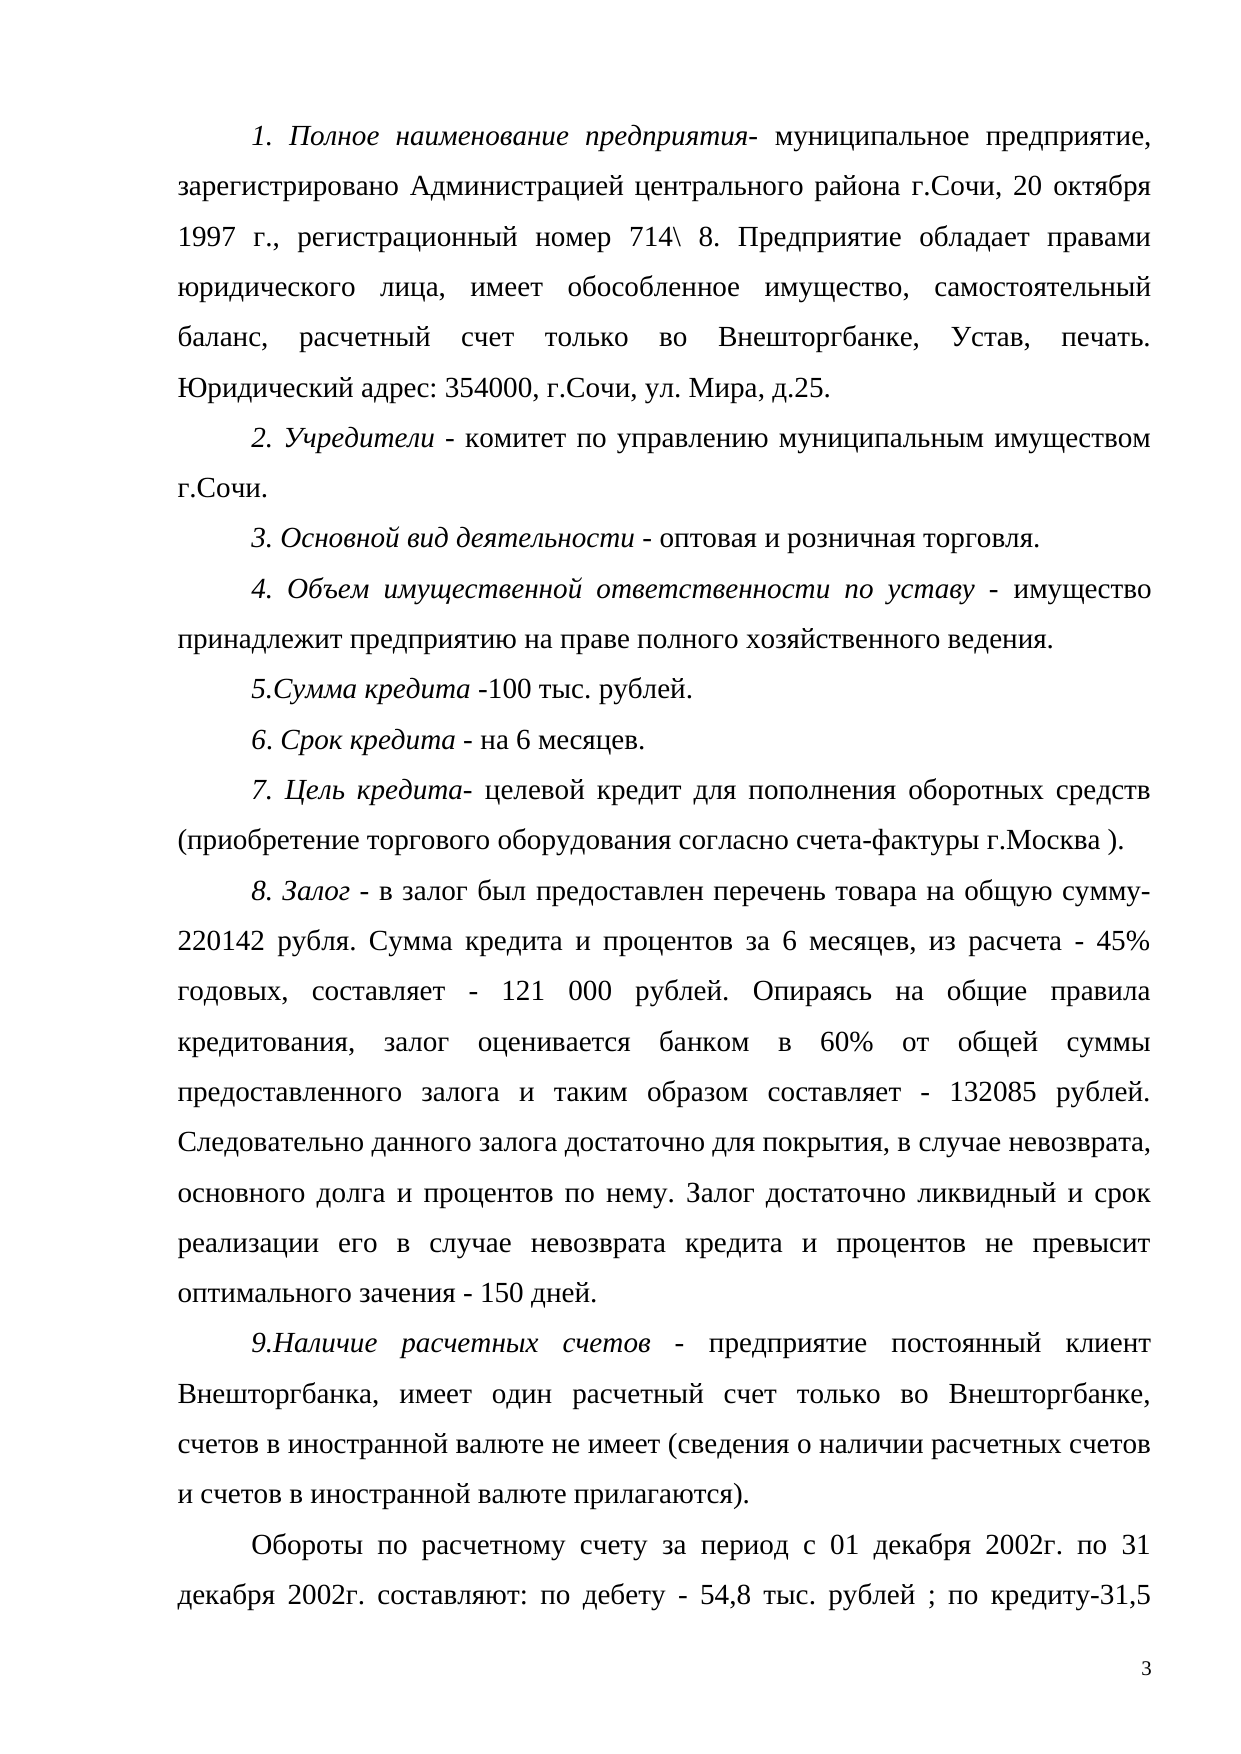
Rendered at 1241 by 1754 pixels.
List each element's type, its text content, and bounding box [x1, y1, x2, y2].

text 8. Залог - в залог был предоставлен перечень товара на общую сумму- 220142 рубля. Сумма кредита и процентов за 6 месяцев, из расчета - 45% годовых, составляет - 121 000 рублей. Опираясь на общие правила кредитования, залог оценивается банком в 60% от общей суммы предоставленного залога и таким образом составляет - 132085 рублей. Следовательно данного залога достаточно для покрытия, в случае невозврата, основного долга и процентов по нему. Залог достаточно ликвидный и срок реализации его в случае невозврата кредита и процентов не превысит оптимального зачения - 150 дней. [177, 873, 1152, 1309]
text 1. Полное наименование предприятия- муниципальное предприятие, зарегистрировано Администрацией центрального района г.Сочи, 20 октября ., регистрационный номер 714\ 8. Предприятие обладает правами юридического лица, имеет обособленное имущество, самостоятельный баланс, расчетный счет только во Внешторгбанке, Устав, печать. Юридический адрес: .Сочи, ул. Мира, д.25. [177, 118, 1152, 403]
text 9.Наличие расчетных счетов - предприятие постоянный клиент Внешторгбанка, имеет один расчетный счет только во Внешторгбанке, счетов в иностранной валюте не имеет (сведения о наличии расчетных счетов и счетов в иностранной валюте прилагаются). [177, 1326, 1152, 1510]
text 3. Основной вид деятельности - оптовая и розничная торговля. [177, 521, 1152, 554]
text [177, 1527, 1152, 1611]
text 2. Учредители - комитет по управлению муниципальным имуществом г.Сочи. [177, 420, 1152, 504]
text 6. Срок кредита - на 6 месяцев. [177, 722, 1152, 755]
text 5.Сумма кредита -100 тыс. рублей. [177, 672, 1152, 705]
text 4. Объем имущественной ответственности по уставу - имущество принадлежит предприятию на праве полного хозяйственного ведения. [177, 571, 1152, 655]
text 7. Цель кредита- целевой кредит для пополнения оборотных средств (приобретение торгового оборудования согласно счета-фактуры г.Москва ). [177, 772, 1152, 856]
